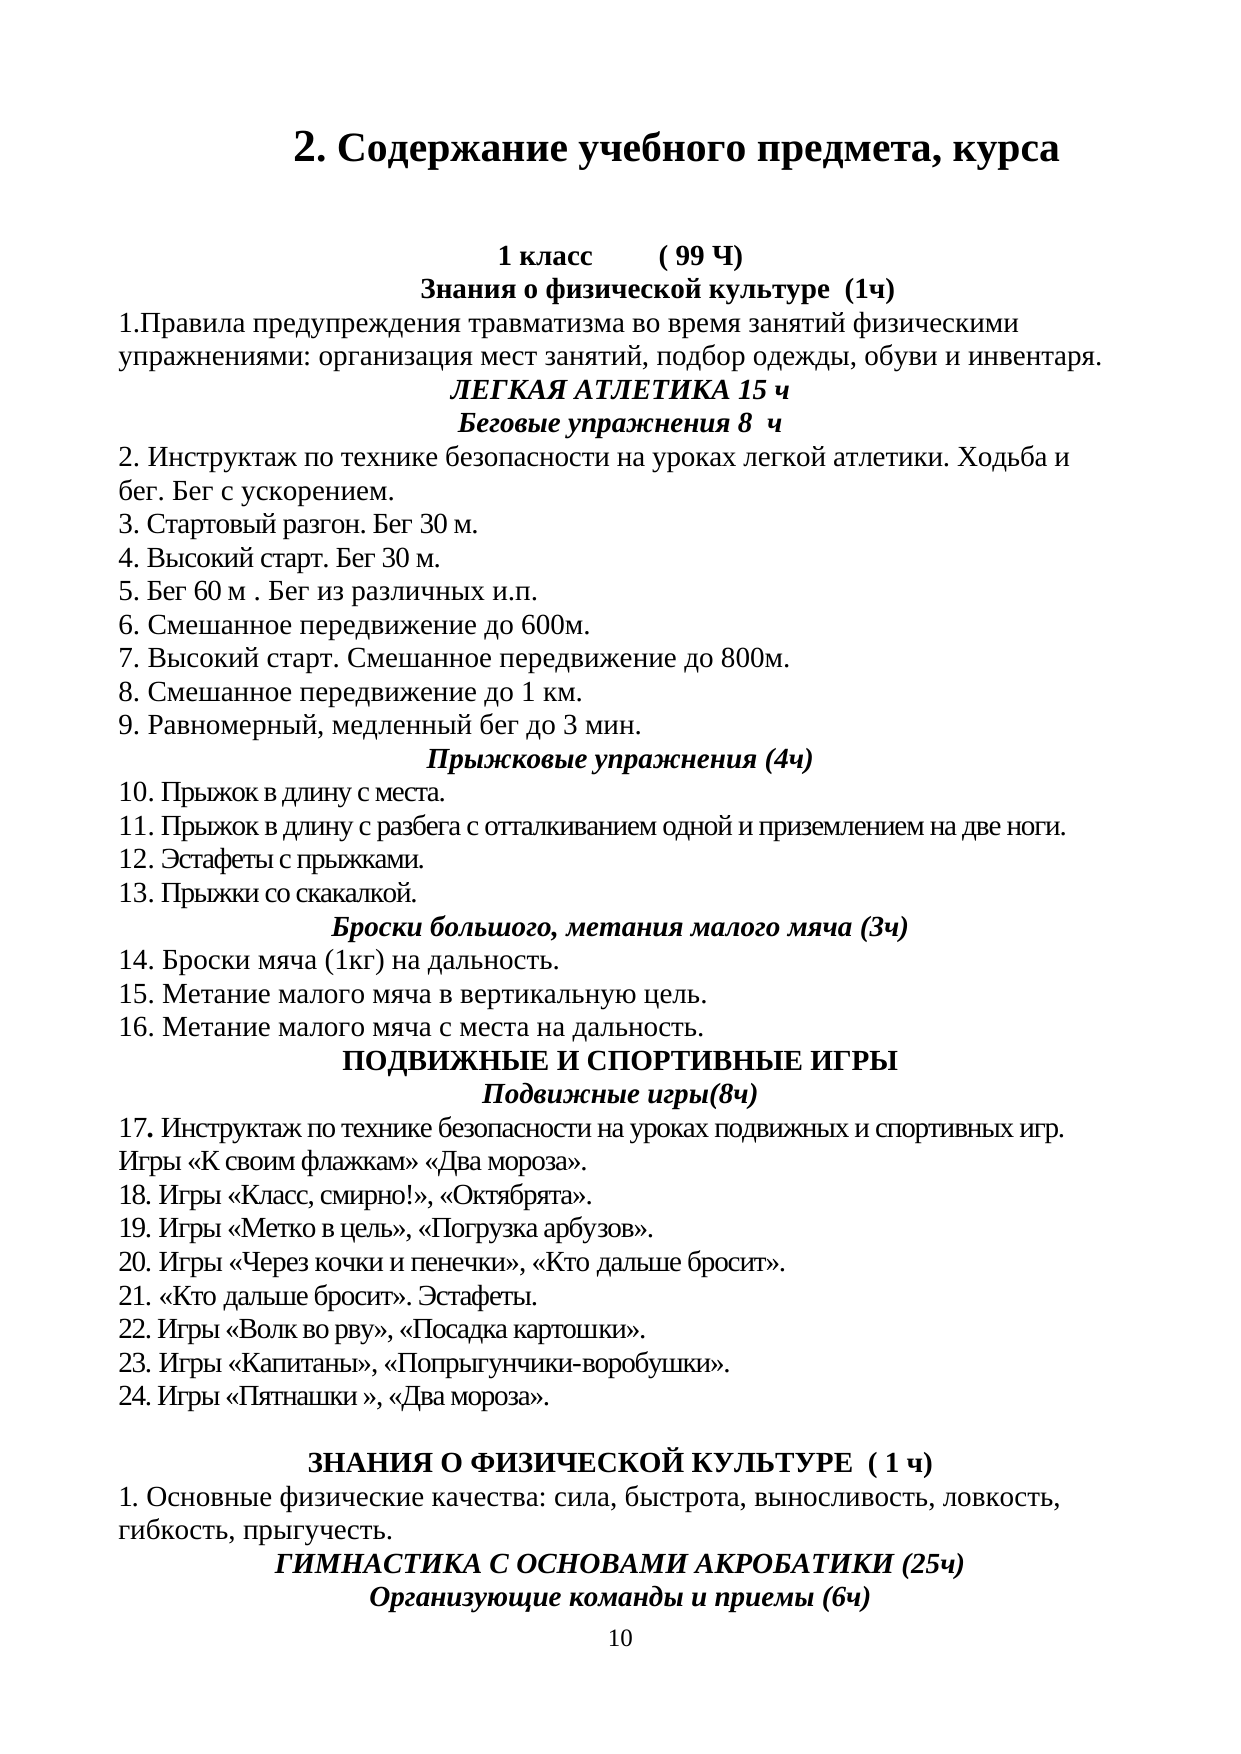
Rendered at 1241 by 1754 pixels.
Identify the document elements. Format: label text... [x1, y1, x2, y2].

text Организующие команды и приемы (6ч) [118, 1579, 1122, 1613]
text 2. Содержание учебного предмета, курса [231, 118, 1122, 171]
text Подвижные игры(8ч) [118, 1076, 1122, 1110]
text 2. Инструктаж по технике безопасности на уроках легкой атлетики. Ходьба и бег. Бег с ускорением. [118, 439, 1122, 506]
text 9. Равномерный, медленный бег до 3 мин. [118, 707, 1122, 741]
text 3. Стартовый разгон. Бег 30 м. [118, 506, 1122, 540]
text 14. Броски мяча (1кг) на дальность. [118, 942, 1122, 976]
text 19. Игры «Метко в цель», «Погрузка арбузов». [118, 1211, 1122, 1244]
text 23. Игры «Капитаны», «Попрыгунчики-воробушки». [118, 1345, 1122, 1378]
text 16. Метание малого мяча с места на дальность. [118, 1009, 1122, 1043]
text 20. Игры «Через кочки и пенечки», «Кто дальше бросит». [118, 1244, 1122, 1278]
text 6. Смешанное передвижение до 600м. [118, 607, 1122, 640]
text ГИМНАСТИКА С ОСНОВАМИ АКРОБАТИКИ (25ч) [118, 1546, 1122, 1579]
text 12. Эстафеты с прыжками. [118, 842, 1122, 875]
text 4. Высокий старт. Бег 30 м. [118, 540, 1122, 573]
text 8. Смешанное передвижение до 1 км. [118, 674, 1122, 707]
text 11. Прыжок в длину с разбега с отталкиванием одной и приземлением на две ноги. [118, 808, 1122, 842]
text 18. Игры «Класс, смирно!», «Октябрята». [118, 1177, 1122, 1211]
text 24. Игры «Пятнашки », «Два мороза». [118, 1378, 1122, 1412]
text 15. Метание малого мяча в вертикальную цель. [118, 976, 1122, 1009]
text 10. Прыжок в длину с места. [118, 774, 1122, 808]
text 1. Основные физические качества: сила, быстрота, выносливость, ловкость, гибкость, прыгучесть. [118, 1479, 1122, 1546]
text Беговые упражнения 8 ч [118, 406, 1122, 439]
list Знания о физической культуре (1ч) [193, 271, 1122, 305]
text 5. Бег 60 м . Бег из различных и.п. [118, 573, 1122, 607]
text 22. Игры «Волк во рву», «Посадка картошки». [118, 1311, 1122, 1345]
text ЗНАНИЯ О ФИЗИЧЕСКОЙ КУЛЬТУРЕ ( 1 ч) [118, 1445, 1122, 1479]
text Прыжковые упражнения (4ч) [118, 741, 1122, 774]
text ПОДВИЖНЫЕ И СПОРТИВНЫЕ ИГРЫ [118, 1043, 1122, 1076]
text 21. «Кто дальше бросит». Эстафеты. [118, 1278, 1122, 1311]
text 1.Правила предупреждения травматизма во время занятий физическими упражнениями: организация мест занятий, подбор одежды, обуви и инвентаря. [118, 305, 1122, 372]
text 17. Инструктаж по технике безопасности на уроках подвижных и спортивных игр. Игры «К своим флажкам» «Два мороза». [118, 1110, 1122, 1177]
text 1 класс ( 99 Ч) [118, 238, 1122, 271]
text Броски большого, метания малого мяча (3ч) [118, 909, 1122, 942]
text 13. Прыжки со скакалкой. [118, 875, 1122, 909]
text 7. Высокий старт. Смешанное передвижение до 800м. [118, 640, 1122, 674]
text ЛЕГКАЯ АТЛЕТИКА 15 ч [118, 372, 1122, 406]
